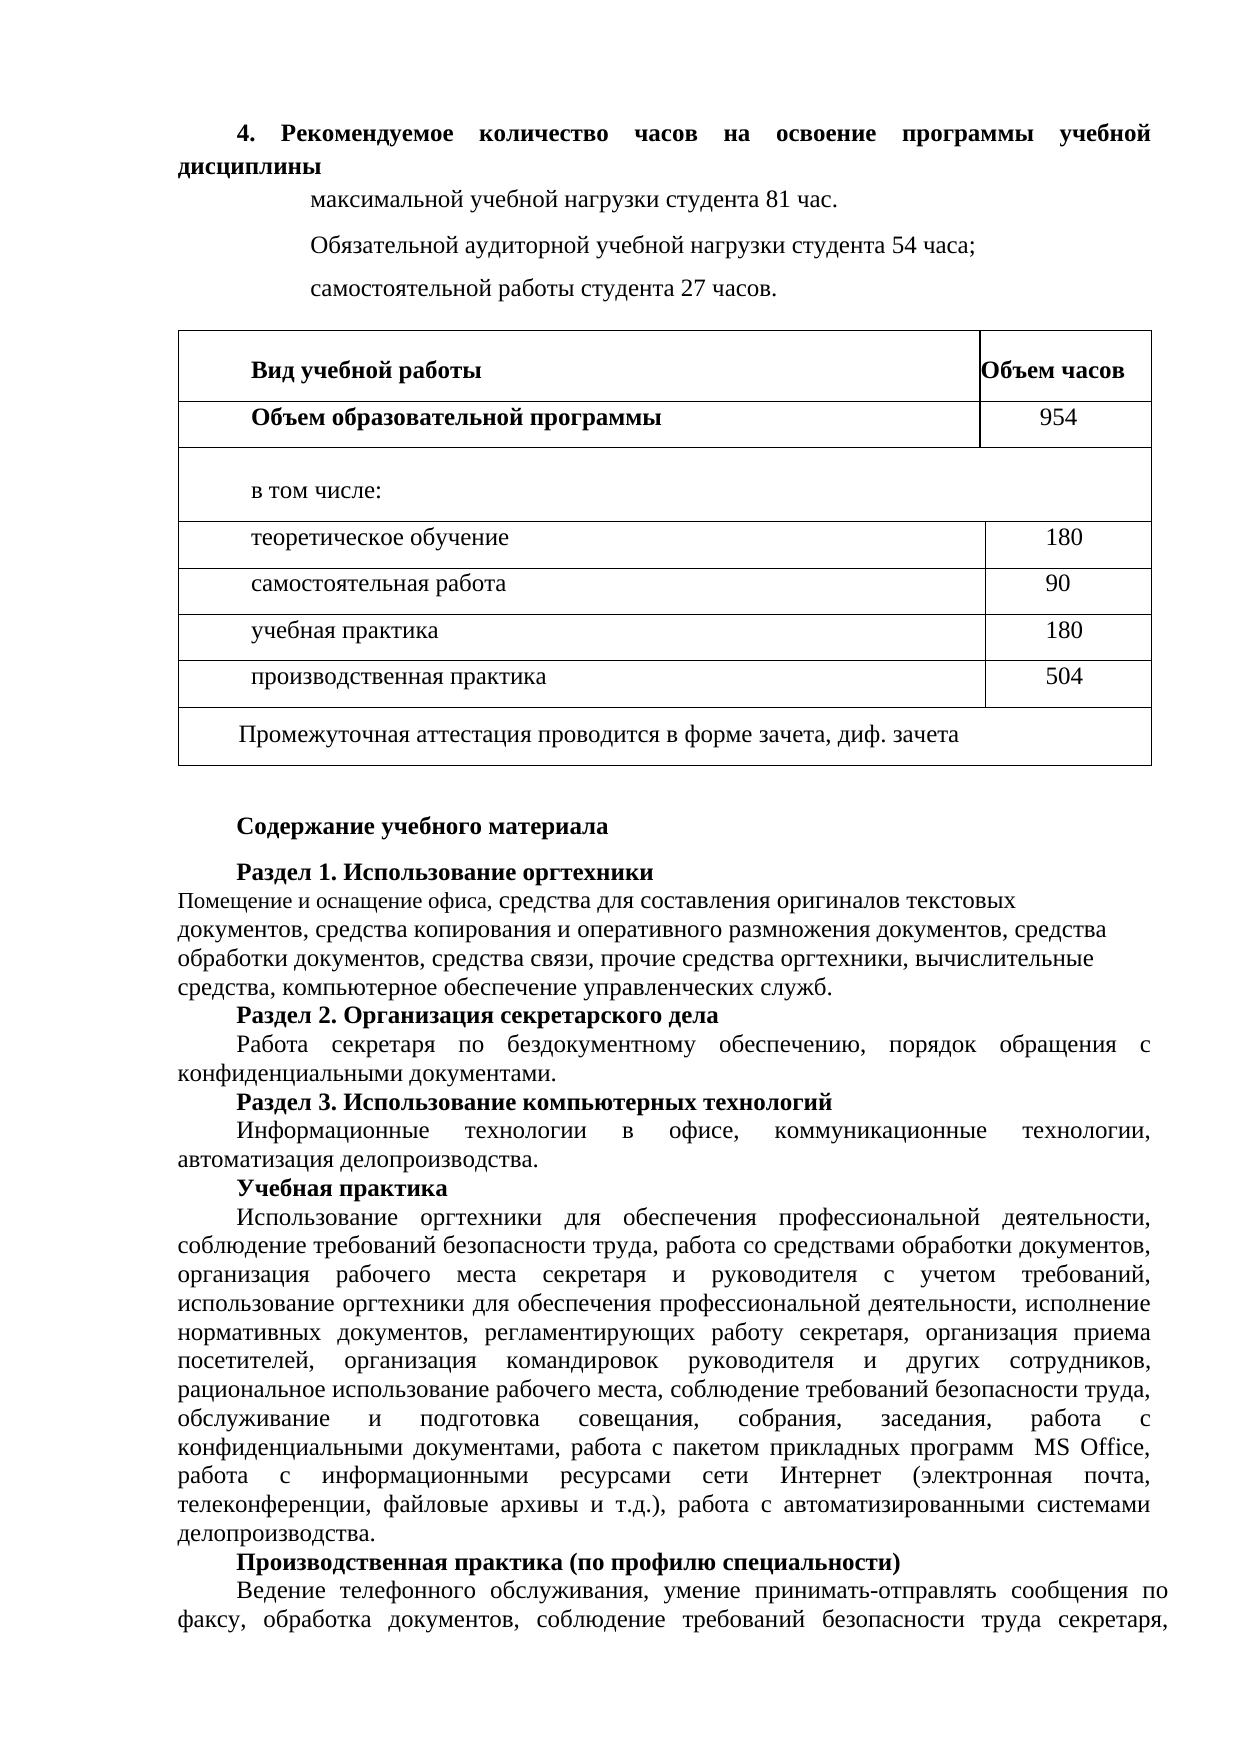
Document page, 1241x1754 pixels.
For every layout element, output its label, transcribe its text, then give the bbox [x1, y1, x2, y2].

text Информационные технологии в офисе, коммуникационные технологии, автоматизация делопроизводства. [177, 1116, 1152, 1173]
table_cell Промежуточная аттестация проводится в форме зачета, диф. зачета [179, 708, 1151, 765]
table_cell 90 [986, 569, 1151, 614]
text Содержание учебного материала [177, 811, 1152, 840]
text Раздел 1. Использование оргтехники [177, 857, 1152, 886]
text Помещение и оснащение офиса, средства для составления оригиналов текстовых документов, средства копирования и оперативного размножения документов, средства обработки документов, средства связи, прочие средства оргтехники, вычислительные средства, компьютерное обеспечение управленческих служб. [177, 886, 1152, 1001]
table_cell самостоятельная работа [179, 569, 985, 614]
table_cell производственная практика [179, 661, 985, 707]
text Раздел 2. Организация секретарского дела [177, 1001, 1152, 1029]
text Использование оргтехники для обеспечения профессиональной деятельности, соблюдение требований безопасности труда, работа со средствами обработки документов, организация рабочего места секретаря и руководителя с учетом требований, использование оргтехники для обеспечения профессиональной деятельности, исполнение нормативных документов, регламентирующих работу секретаря, организация приема посетителей, организация командировок руководителя и других сотрудников, рациональное использование рабочего места, соблюдение требований безопасности труда, обслуживание и подготовка совещания, собрания, заседания, работа с конфиденциальными документами, работа с пакетом прикладных программ MS Office, работа с информационными ресурсами сети Интернет (электронная почта, телеконференции, файловые архивы и т.д.), работа с автоматизированными системами делопроизводства. [177, 1202, 1152, 1547]
table_cell 180 [986, 522, 1151, 567]
text Раздел 3. Использование компьютерных технологий [177, 1087, 1152, 1116]
text 4. Рекомендуемое количество часов на освоение программы учебной дисциплины [178, 118, 1152, 180]
table_cell теоретическое обучение [179, 522, 985, 567]
text максимальной учебной нагрузки студента 81 час. [251, 184, 1152, 213]
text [177, 1576, 1169, 1633]
table_cell учебная практика [179, 615, 985, 660]
table_cell Объем образовательной программы [179, 402, 979, 447]
text Обязательной аудиторной учебной нагрузки студента 54 часа; [251, 230, 1152, 258]
table_cell 180 [986, 615, 1151, 660]
table_header Вид учебной работы [179, 331, 979, 401]
table_cell 504 [986, 661, 1151, 707]
table_cell 954 [981, 402, 1151, 447]
table_header Объем часов [981, 331, 1151, 401]
table_cell в том числе: [179, 448, 1151, 521]
text Работа секретаря по бездокументному обеспечению, порядок обращения с конфиденциальными документами. [177, 1029, 1152, 1087]
text Учебная практика [177, 1173, 1152, 1202]
text Производственная практика (по профилю специальности) [177, 1547, 1152, 1576]
text самостоятельной работы студента 27 часов. [251, 273, 1152, 302]
